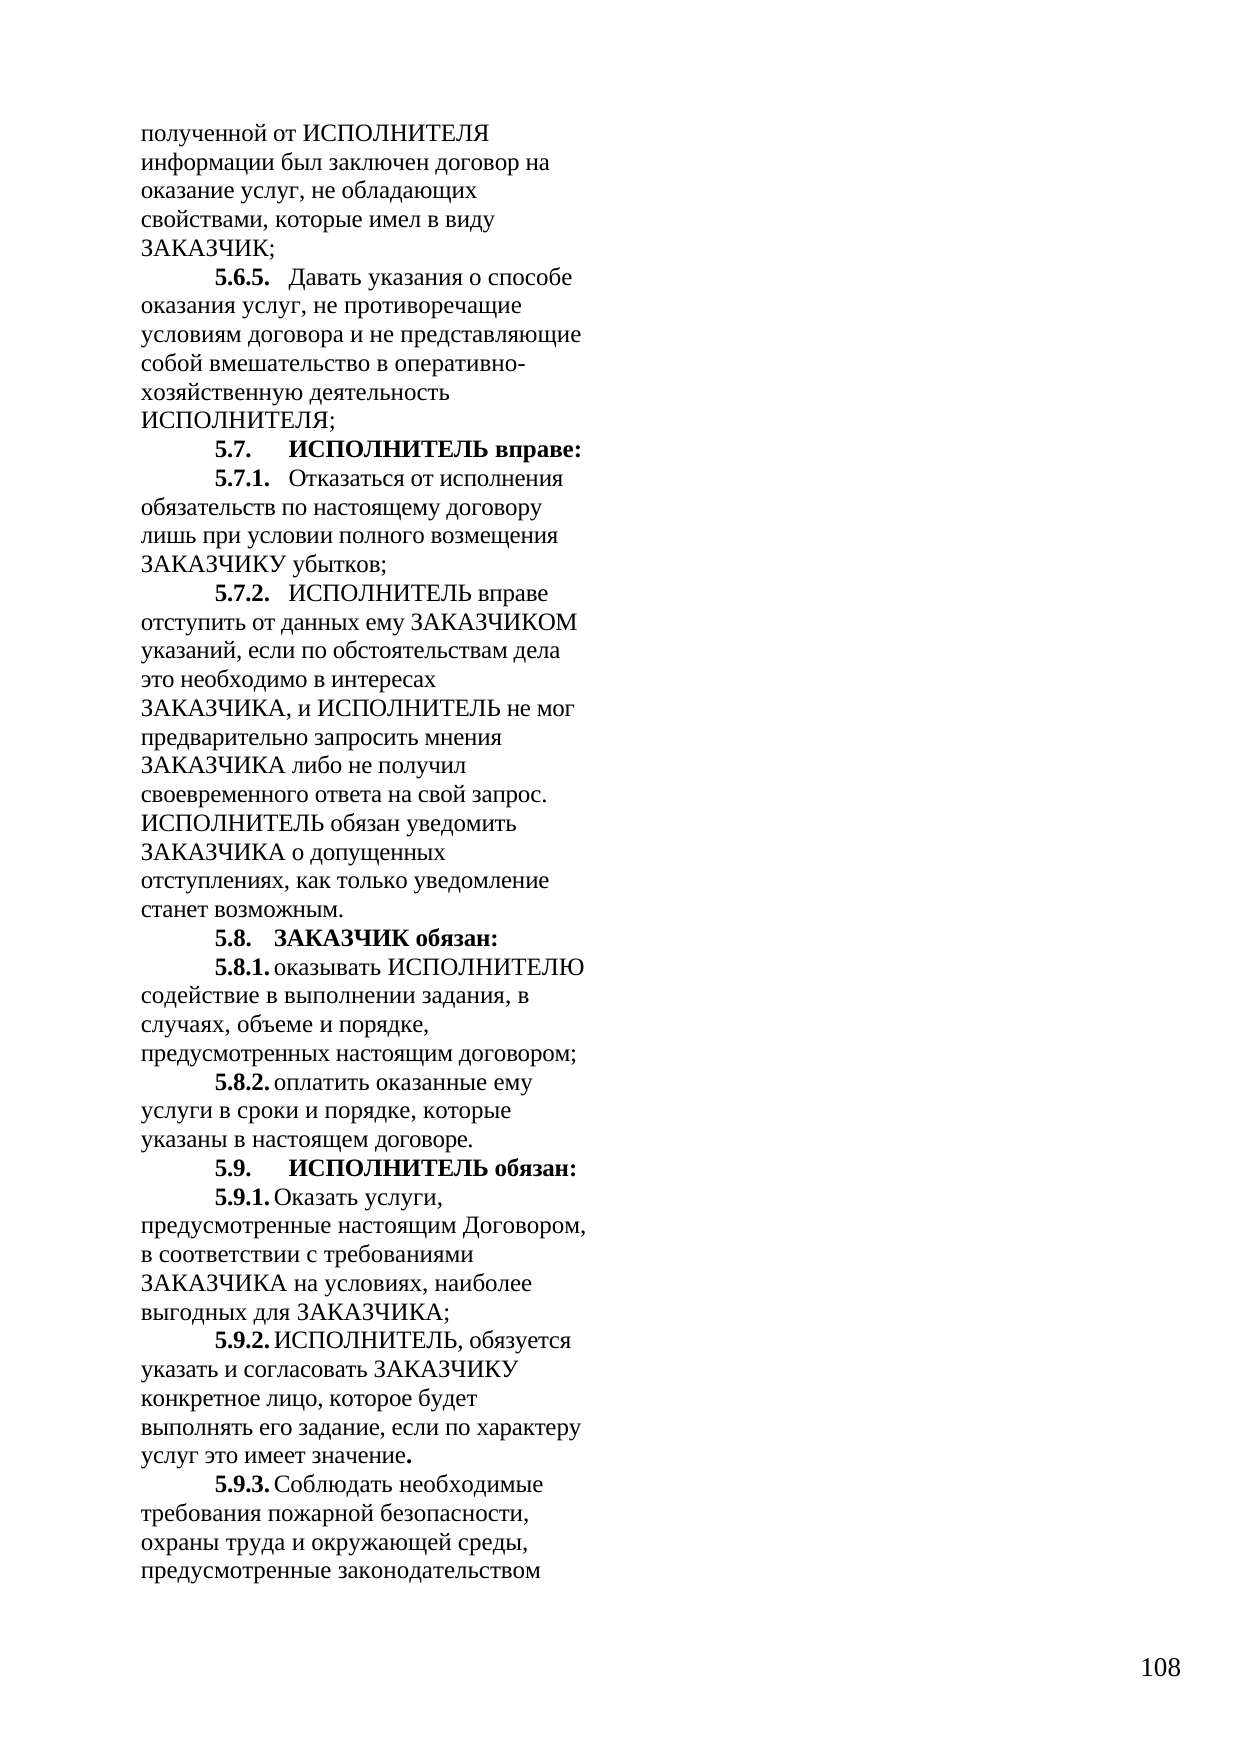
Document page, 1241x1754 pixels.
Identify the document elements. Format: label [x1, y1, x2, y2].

table_header [129, 118, 602, 1605]
